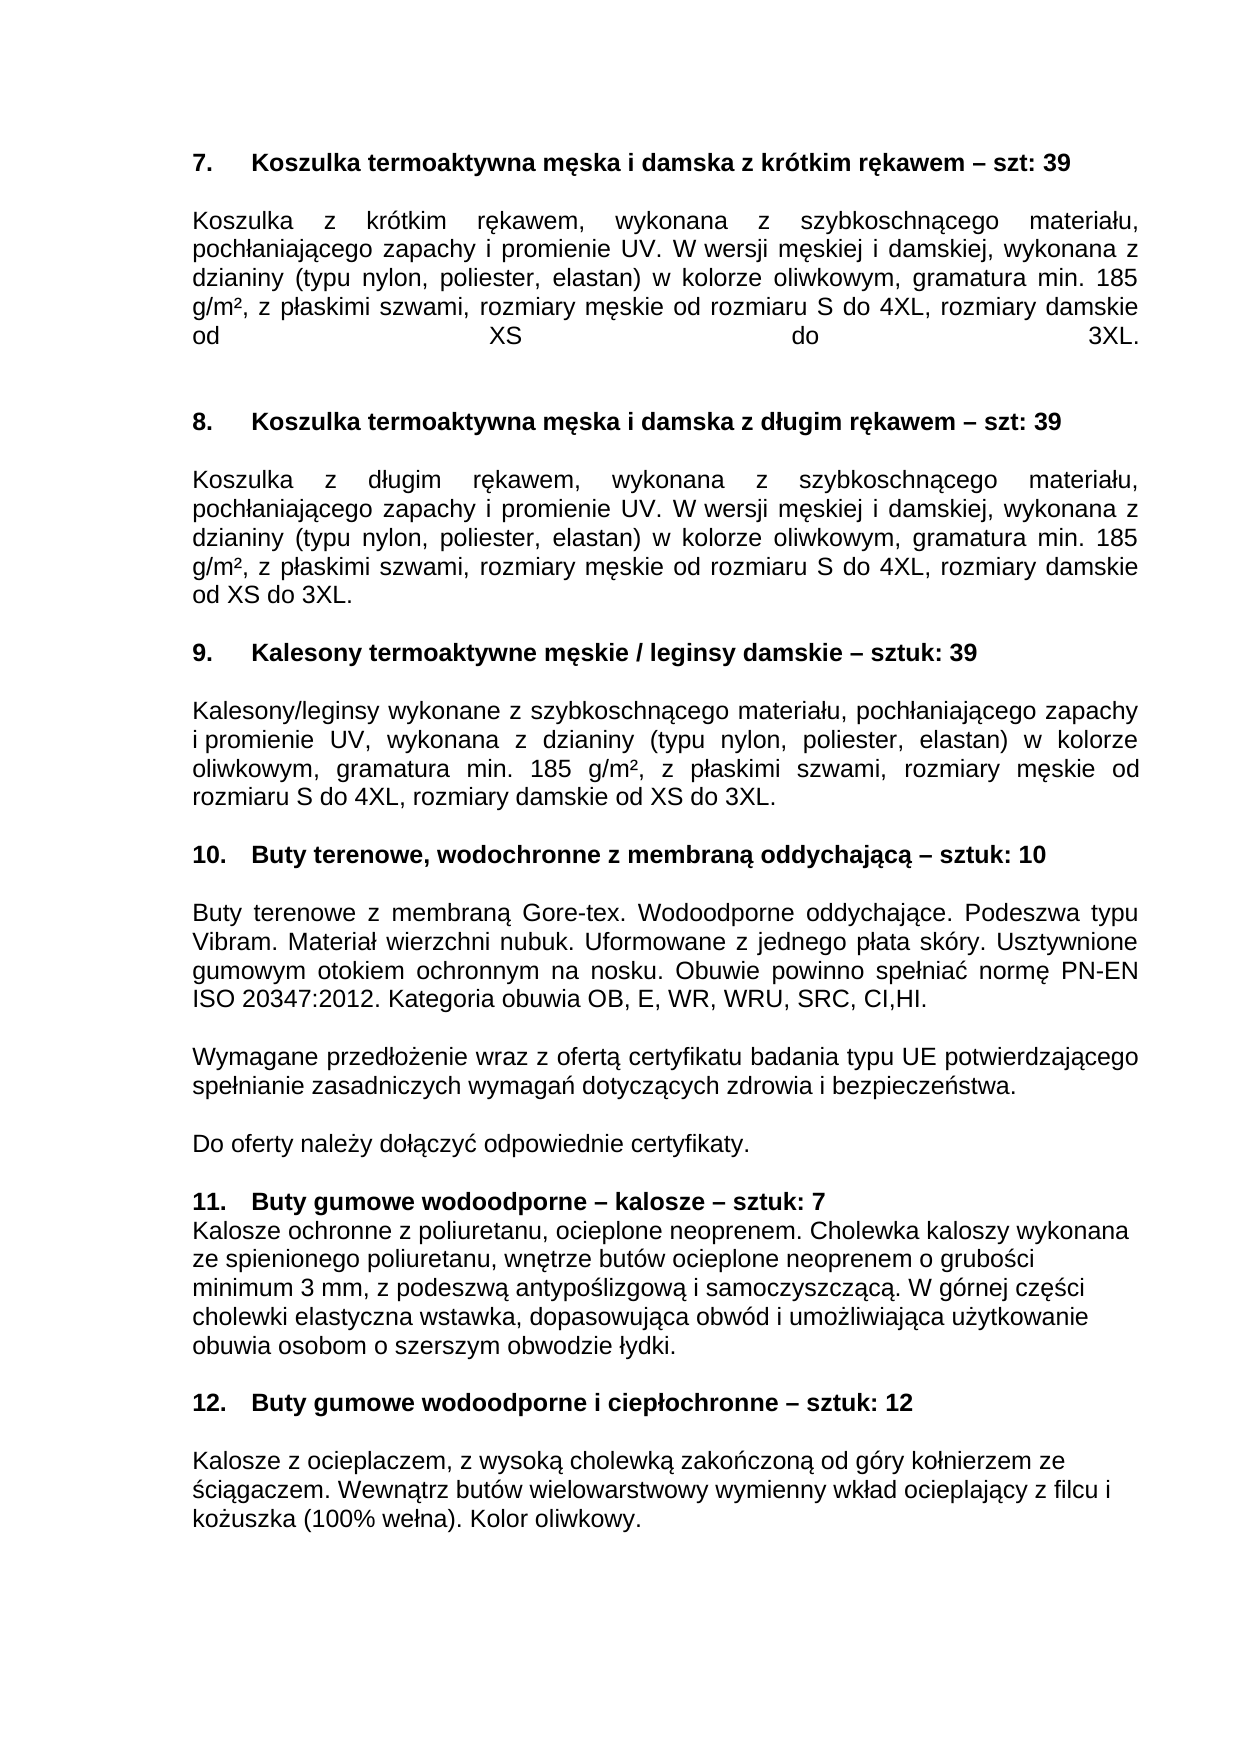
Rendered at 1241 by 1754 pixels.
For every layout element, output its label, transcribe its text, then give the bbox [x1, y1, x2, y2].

text Buty terenowe z membraną Gore-tex. Wodoodporne oddychające. Podeszwa typu Vibram. Materiał wierzchni nubuk. Uformowane z jednego płata skóry. Usztywnione gumowym otokiem ochronnym na nosku. Obuwie powinno spełniać normę PN-EN ISO 20347:2012. Kategoria obuwia OB, E, WR, WRU, SRC, CI,HI. [192, 898, 1140, 1013]
list Buty terenowe, wodochronne z membraną oddychającą – sztuk: 10 [192, 840, 1140, 869]
list Kalesony termoaktywne męskie / leginsy damskie – sztuk: 39 [192, 638, 1140, 667]
list Koszulka termoaktywna męska i damska z krótkim rękawem – szt: 39 [192, 148, 1140, 176]
list Buty gumowe wodoodporne i ciepłochronne – sztuk: 12 [192, 1388, 1140, 1417]
text Do oferty należy dołączyć odpowiednie certyfikaty. [192, 1129, 1140, 1158]
text Koszulka z długim rękawem, wykonana z szybkoschnącego materiału, pochłaniającego zapachy i promienie UV. W wersji męskiej i damskiej, wykonana z dzianiny (typu nylon, poliester, elastan) w kolorze oliwkowym, gramatura min. 185 g/m², z płaskimi szwami, rozmiary męskie od rozmiaru S do 4XL, rozmiary damskie od XS do 3XL. [192, 465, 1140, 609]
text Kalesony/leginsy wykonane z szybkoschnącego materiału, pochłaniającego zapachy i promienie UV, wykonana z dzianiny (typu nylon, poliester, elastan) w kolorze oliwkowym, gramatura min. 185 g/m², z płaskimi szwami, rozmiary męskie od rozmiaru S do 4XL, rozmiary damskie od XS do 3XL. [192, 696, 1140, 811]
text Kalosze z ocieplaczem, z wysoką cholewką zakończoną od góry kołnierzem ze ściągaczem. Wewnątrz butów wielowarstwowy wymienny wkład ocieplający z filcu i kożuszka (100% wełna). Kolor oliwkowy. [192, 1446, 1140, 1532]
text Wymagane przedłożenie wraz z ofertą certyfikatu badania typu UE potwierdzającego spełnianie zasadniczych wymagań dotyczących zdrowia i bezpieczeństwa. [192, 1042, 1140, 1100]
list Koszulka termoaktywna męska i damska z długim rękawem – szt: 39 [192, 407, 1140, 436]
text Koszulka z krótkim rękawem, wykonana z szybkoschnącego materiału, pochłaniającego zapachy i promienie UV. W wersji męskiej i damskiej, wykonana z dzianiny (typu nylon, poliester, elastan) w kolorze oliwkowym, gramatura min. 185 g/m², z płaskimi szwami, rozmiary męskie od rozmiaru S do 4XL, rozmiary damskie od XS do 3XL. [192, 206, 1140, 378]
list Buty gumowe wodoodporne – kalosze – sztuk: 7 Kalosze ochronne z poliuretanu, ocieplone neoprenem. Cholewka kaloszy wykonana ze spienionego poliuretanu, wnętrze butów ocieplone neoprenem o grubości minimum 3 mm, z podeszwą antypoślizgową i samoczyszczącą. W górnej części cholewki elastyczna wstawka, dopasowująca obwód i umożliwiająca użytkowanie obuwia osobom o szerszym obwodzie łydki. [192, 1187, 1140, 1359]
